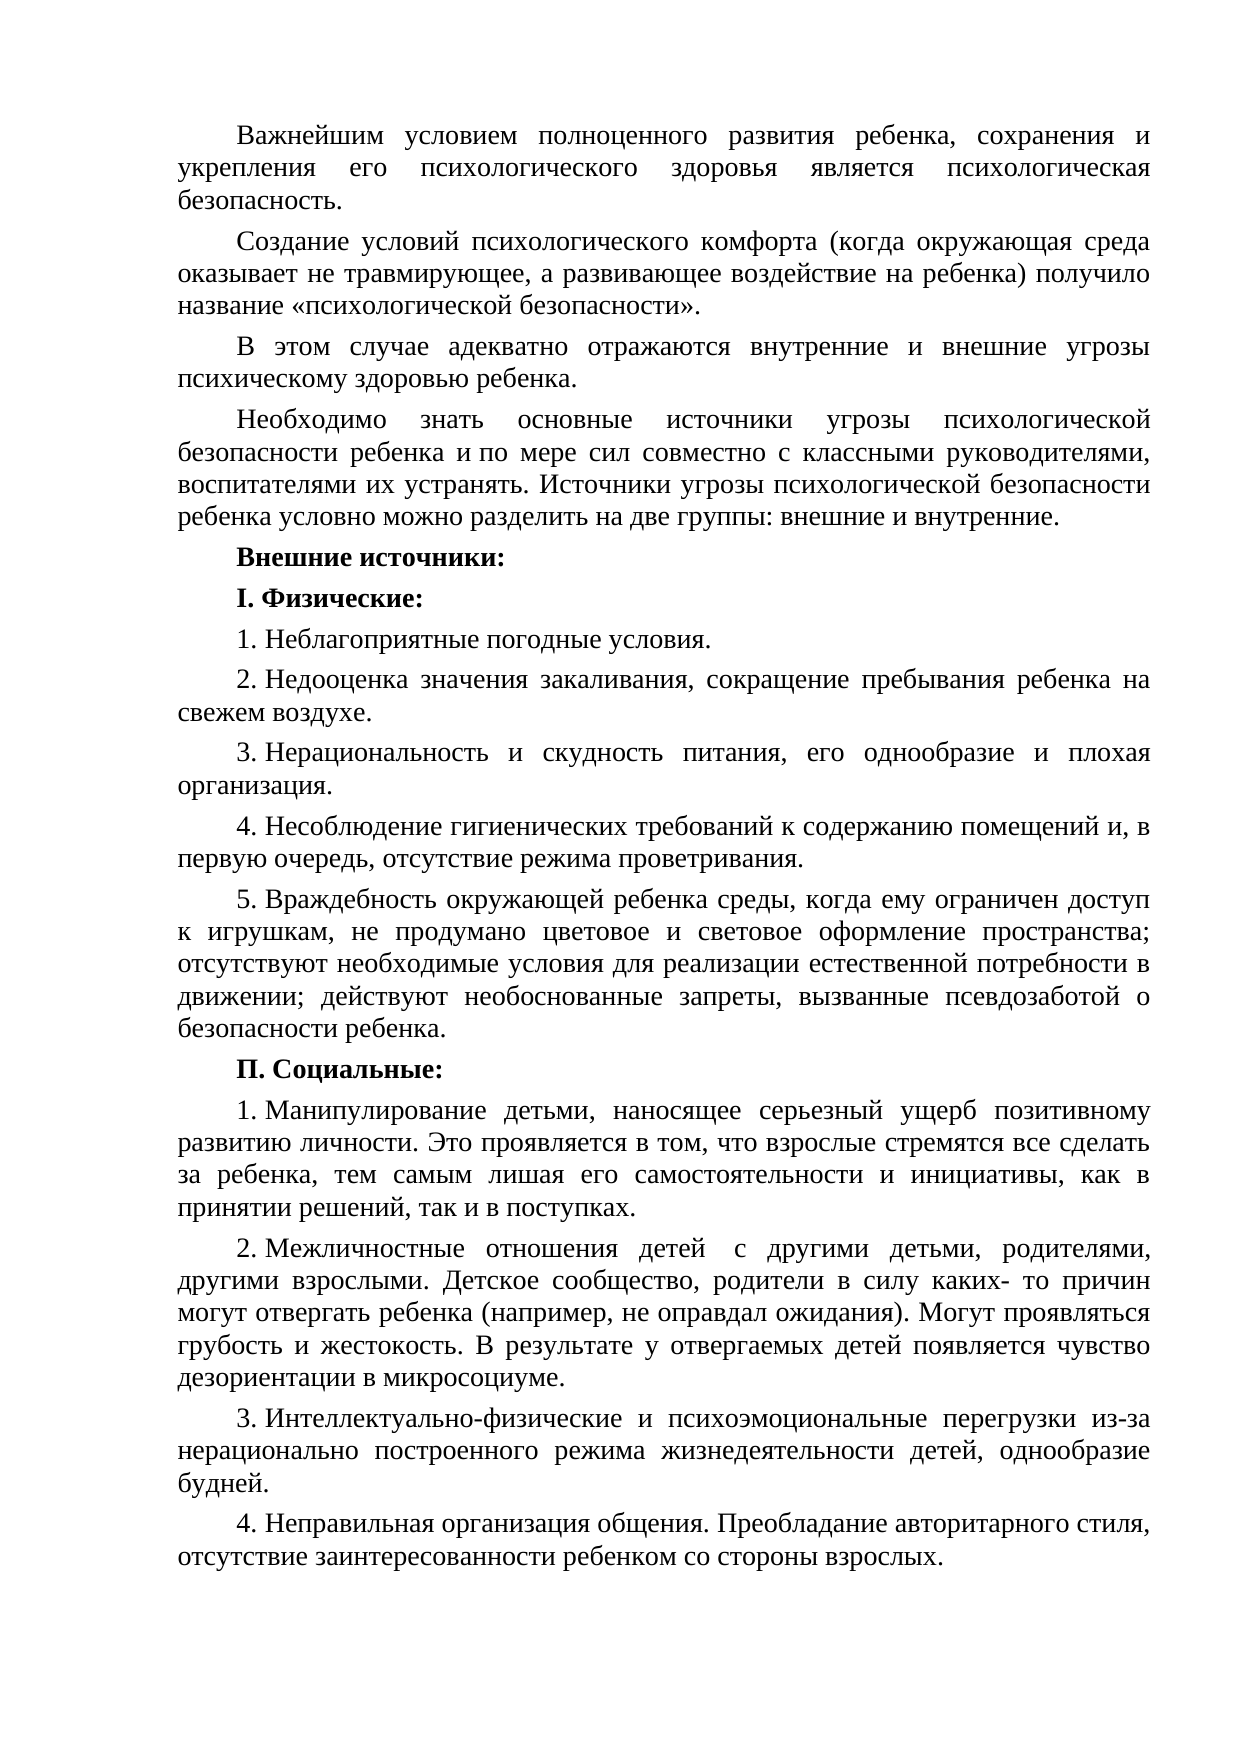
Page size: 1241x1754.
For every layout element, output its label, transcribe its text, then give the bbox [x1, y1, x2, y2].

text 4. Неправильная организация общения. Преобладание авторитарного стиля, отсутствие заинтересованности ребенком со стороны взрослых. [177, 1507, 1152, 1571]
text 3. Нерациональность и скудность питания, его однообразие и плохая организация. [177, 736, 1152, 800]
text 1. Неблагоприятные погодные условия. [177, 622, 1152, 654]
text В этом случае адекватно отражаются внутренние и внешние угрозы психическому здоровью ребенка. [177, 329, 1152, 394]
text П. Социальные: [177, 1052, 1152, 1084]
text Внешние источники: [177, 540, 1152, 573]
text I. Физические: [177, 581, 1152, 613]
text 3. Интеллектуально-физические и психоэмоциональные перегрузки из-за нерационально построенного режима жизнедеятельности детей, однообразие будней. [177, 1401, 1152, 1498]
text Необходимо знать основные источники угрозы психологической безопасности ребенка и по мере сил совместно с классными руководителями, воспитателями их устранять. Источники угрозы психологической безопасности ребенка условно можно разделить на две группы: внешние и внутренние. [177, 402, 1152, 532]
text 4. Несоблюдение гигиенических требований к содержанию помещений и, в первую очередь, отсутствие режима проветривания. [177, 809, 1152, 873]
text 2. Межличностные отношения детей с другими детьми, родителями, другими взрослыми. Детское сообщество, родители в силу каких- то причин могут отвергать ребенка (например, не оправдал ожидания). Могут проявляться грубость и жестокость. В результате у отвергаемых детей появляется чувство дезориентации в микросоциуме. [177, 1231, 1152, 1393]
text 5. Враждебность окружающей ребенка среды, когда ему ограничен доступ к игрушкам, не продумано цветовое и световое оформление пространства; отсутствуют необходимые условия для реализации естественной потребности в движении; действуют необоснованные запреты, вызванные псевдозаботой о безопасности ребенка. [177, 882, 1152, 1044]
text Создание условий психологического комфорта (когда окружающая среда оказывает не травмирующее, а развивающее воздействие на ребенка) получило название «психологической безопасности». [177, 224, 1152, 321]
text Важнейшим условием полноценного развития ребенка, сохранения и укрепления его психологического здоровья является психологическая безопасность. [177, 118, 1152, 215]
text 1. Манипулирование детьми, наносящее серьезный ущерб позитивному развитию личности. Это проявляется в том, что взрослые стремятся все сделать за ребенка, тем самым лишая его самостоятельности и инициативы, как в принятии решений, так и в поступках. [177, 1093, 1152, 1222]
text 2. Недооценка значения закаливания, сокращение пребывания ребенка на свежем воздухе. [177, 662, 1152, 727]
